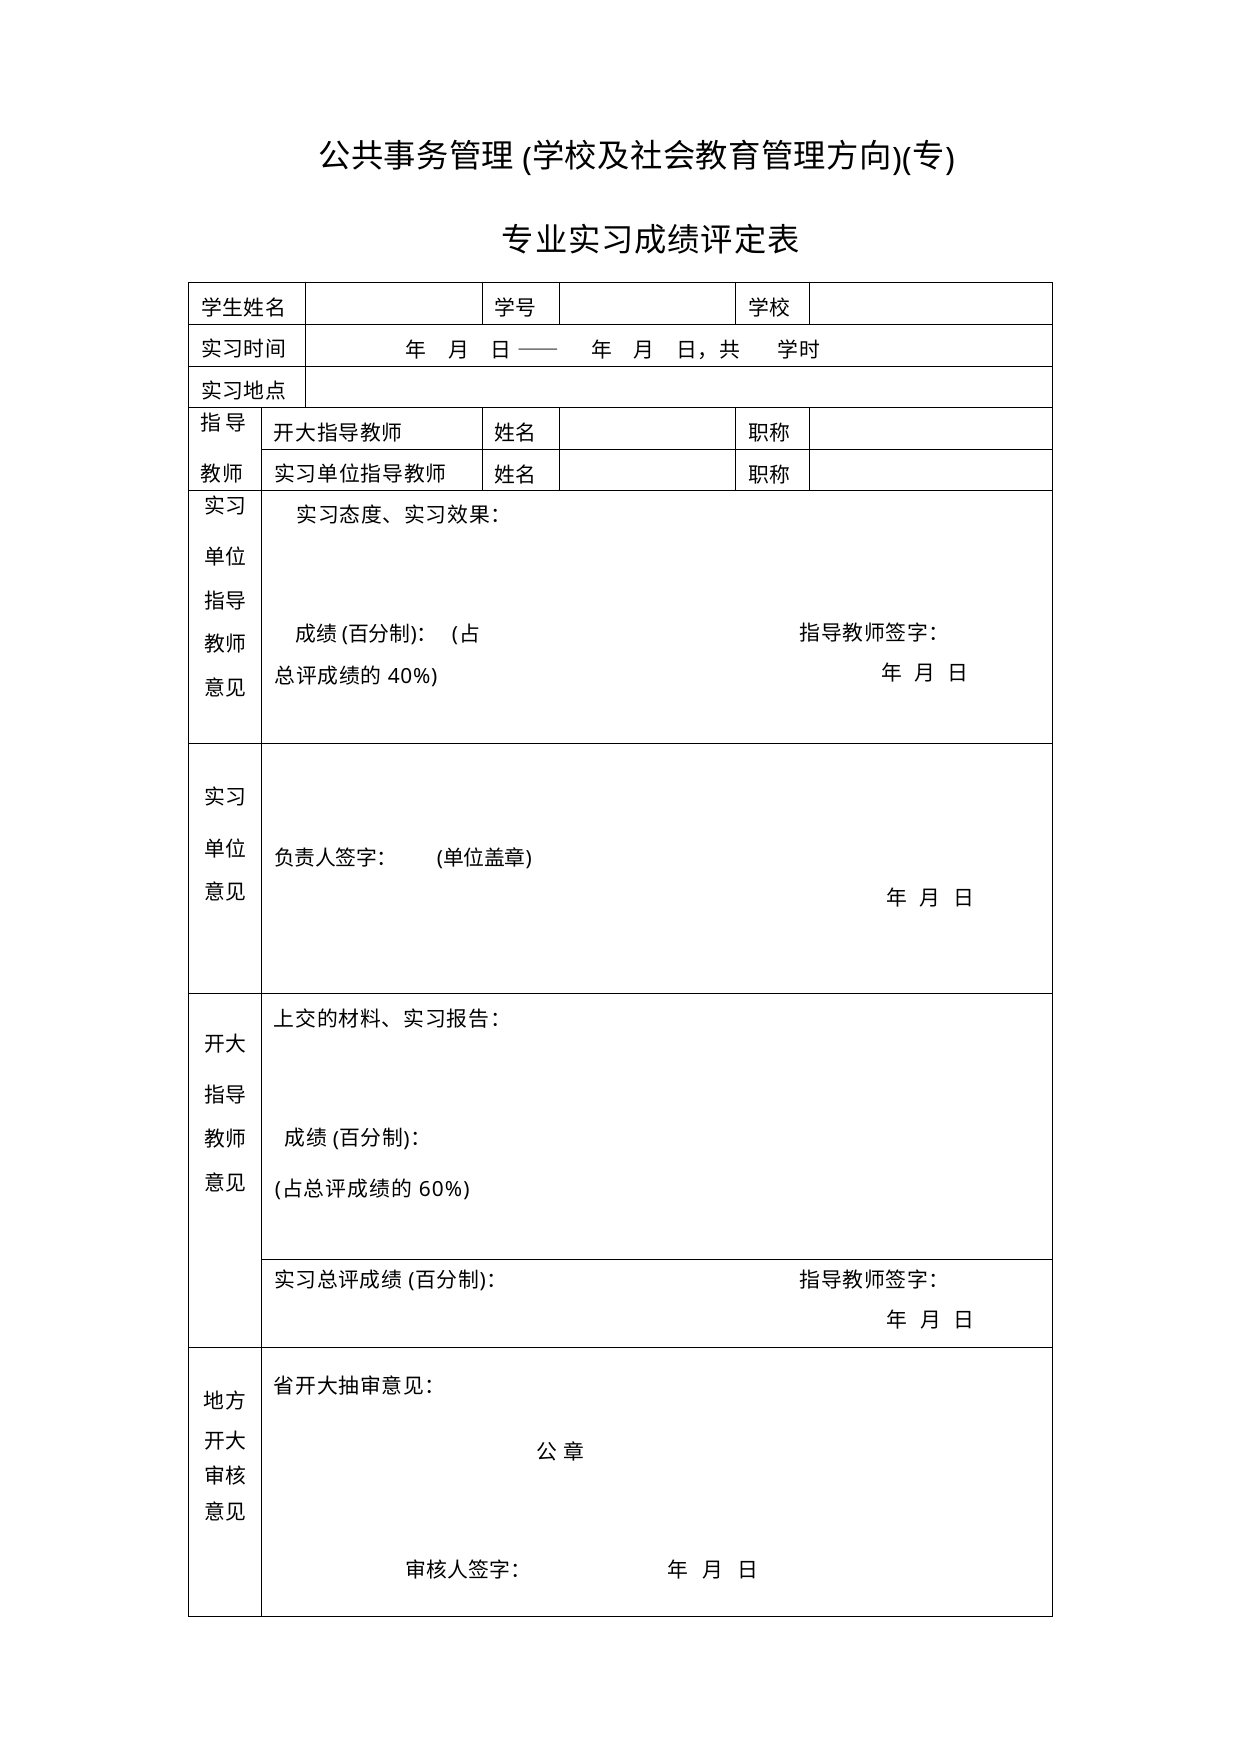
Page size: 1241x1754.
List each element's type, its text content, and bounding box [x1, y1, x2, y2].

table_cell 成绩 (百分制)： (占总评成绩的 40%) [262, 570, 482, 743]
table_cell [810, 450, 1052, 490]
table_cell 指 导 教师 [189, 408, 261, 490]
table_cell 开大指导教师 [262, 408, 482, 449]
text 专业实习成绩评定表 [502, 217, 1053, 260]
table_cell 实习单位指导教师 [262, 450, 482, 490]
table_header [560, 283, 735, 324]
table_header 学号 [483, 283, 559, 324]
text 公共事务管理 (学校及社会教育管理方向)(专) [219, 151, 1053, 217]
table_cell 指导教师签字： 年 月 日 [482, 570, 1052, 743]
table_cell 实习 单位 意见 [189, 744, 261, 993]
table_cell [560, 450, 735, 490]
table_cell 职称 [736, 408, 809, 449]
table_cell 职称 [736, 450, 809, 490]
table_cell 实习 单位 指导 教师 意见 [189, 491, 261, 743]
table_cell 地方 开大 审核 意见 [189, 1348, 261, 1616]
table_header [306, 283, 482, 324]
table_header 学生姓名 [189, 283, 305, 324]
table_cell 姓名 [483, 408, 559, 449]
table_cell 年 月 日 —— 年 月 日，共 学时 [306, 325, 1052, 366]
table_cell 实习时间 [189, 325, 305, 366]
table_header 学校 [736, 283, 809, 324]
table_cell 实习地点 [189, 367, 305, 407]
table_cell [306, 367, 1052, 407]
table_cell 姓名 [483, 450, 559, 490]
table_cell 上交的材料、实习报告： 成绩 (百分制)： (占总评成绩的 60%) [262, 994, 1052, 1258]
table_header [810, 283, 1052, 324]
table_cell 指导教师签字： 年 月 日 [559, 1260, 1052, 1347]
table_cell 负责人签字： (单位盖章) 年 月 日 [262, 744, 1052, 993]
table_cell 实习总评成绩 (百分制)： [262, 1260, 559, 1347]
table_cell 省开大抽审意见： 公 章 审核人签字： 年 月 日 [262, 1348, 1052, 1616]
table_cell 实习态度、实习效果： [262, 491, 1052, 570]
table_cell 开大 指导 教师 意见 [189, 994, 261, 1347]
table_cell [810, 408, 1052, 449]
table_cell [560, 408, 735, 449]
